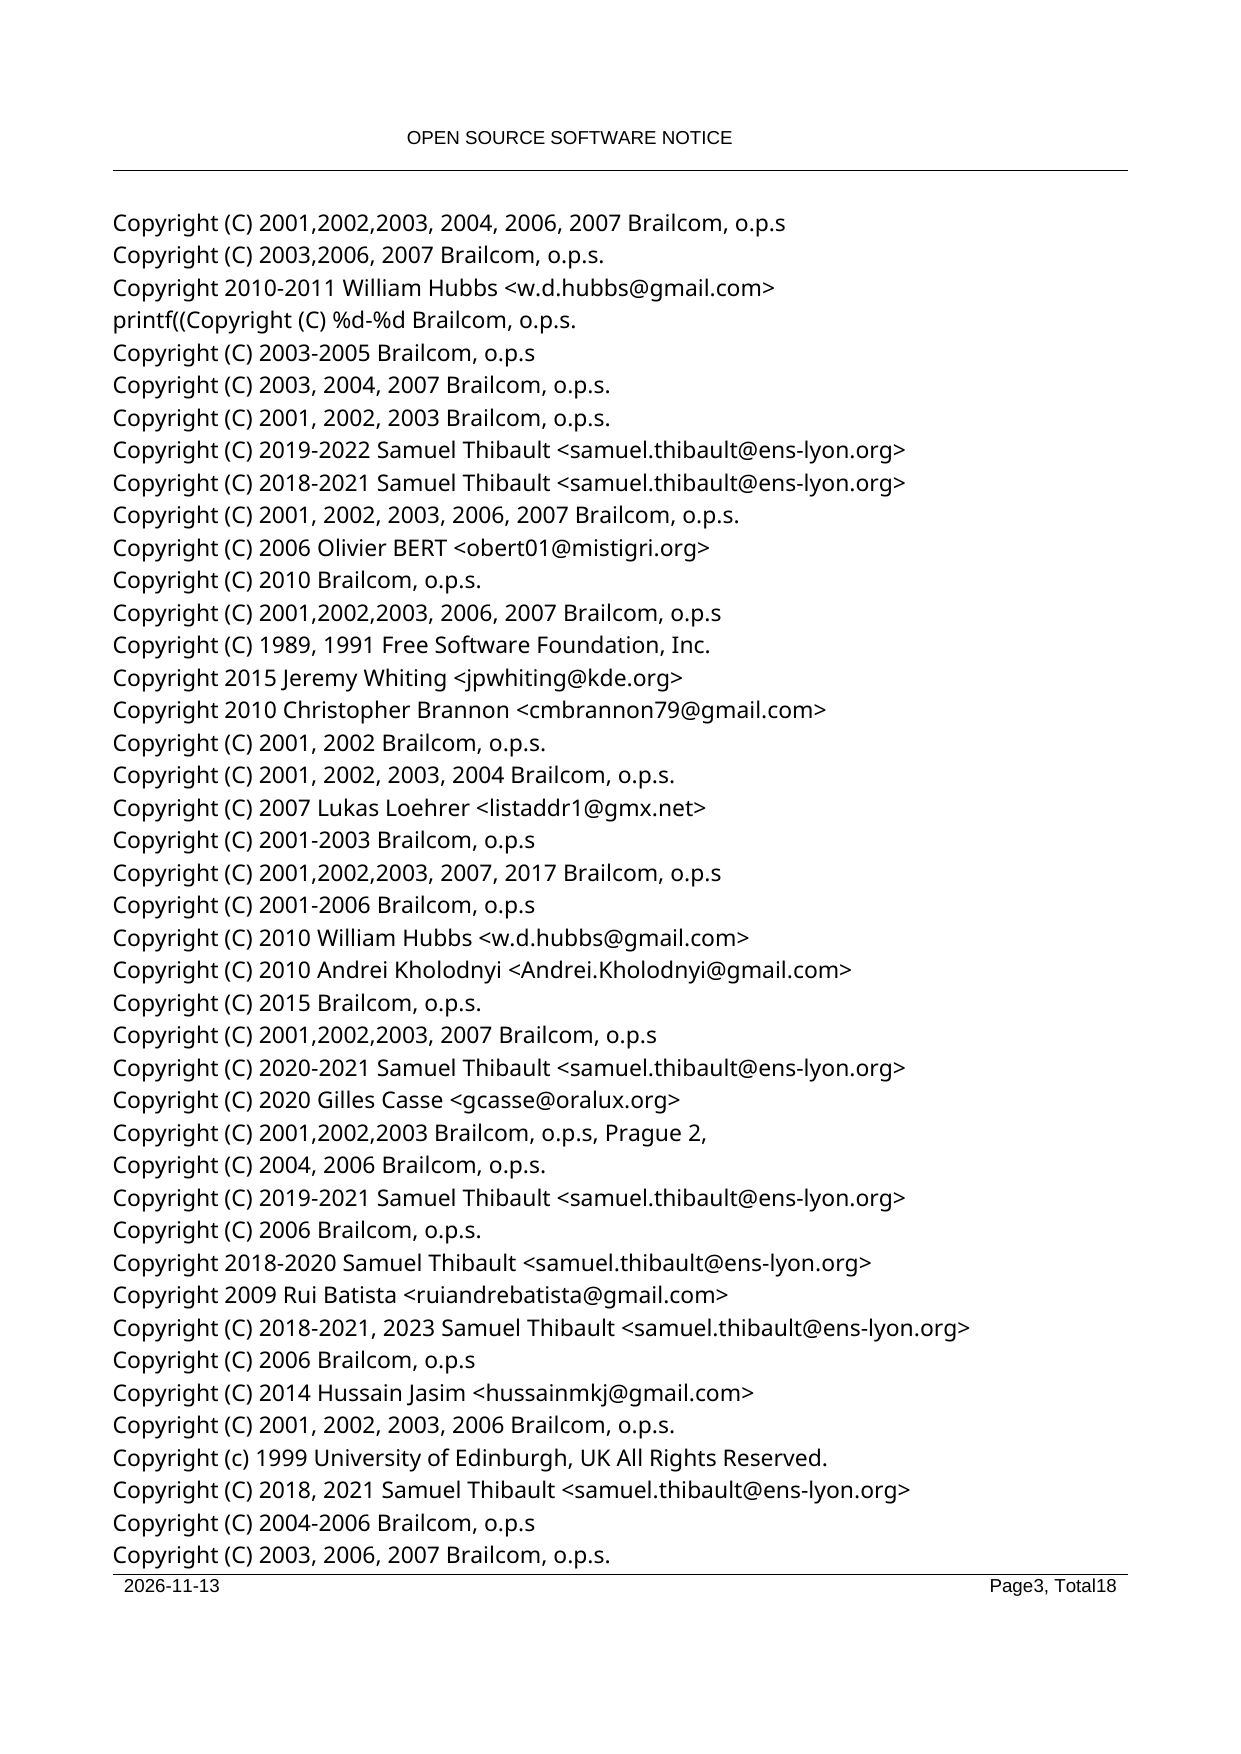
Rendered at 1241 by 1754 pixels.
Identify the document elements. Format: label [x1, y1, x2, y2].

text [112, 206, 1128, 1571]
